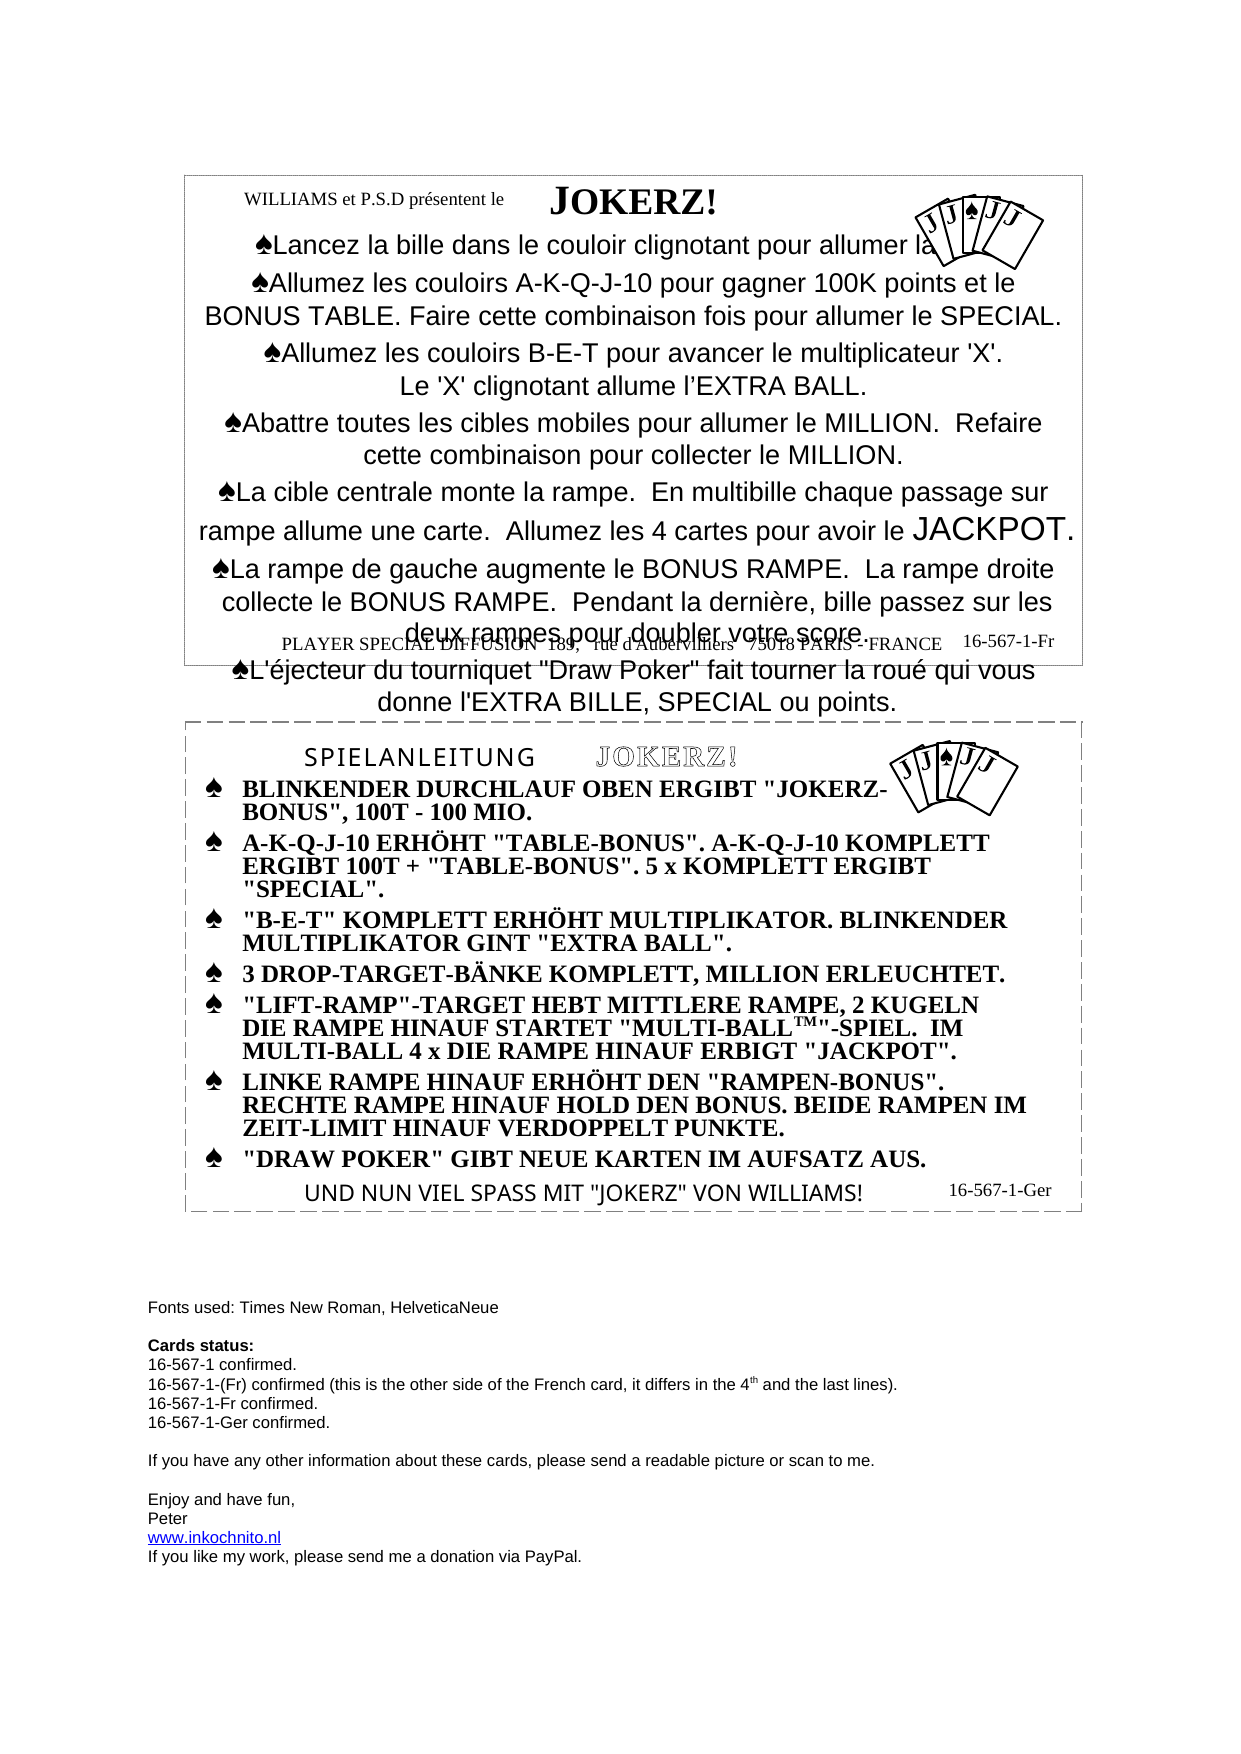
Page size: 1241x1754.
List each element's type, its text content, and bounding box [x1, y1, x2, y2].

text www.inkochnito.nl [148, 1528, 1093, 1547]
text 16-567-1 confirmed. [148, 1355, 1093, 1374]
text 16-567-1-(Fr) confirmed (this is the other side of the French card, it differs in the 4th and the last lines). [148, 1374, 1093, 1393]
text Cards status: [148, 1336, 1093, 1355]
text Fonts used: Times New Roman, HelveticaNeue [148, 1298, 1093, 1317]
text 16-567-1-Fr confirmed. [148, 1393, 1093, 1413]
text Peter [148, 1508, 1093, 1528]
text If you like my work, please send me a donation via PayPal. [148, 1547, 1093, 1566]
text If you have any other information about these cards, please send a readable picture or scan to me. [148, 1451, 1093, 1470]
text Enjoy and have fun, [148, 1489, 1093, 1508]
text 16-567-1-Ger confirmed. [148, 1413, 1093, 1432]
